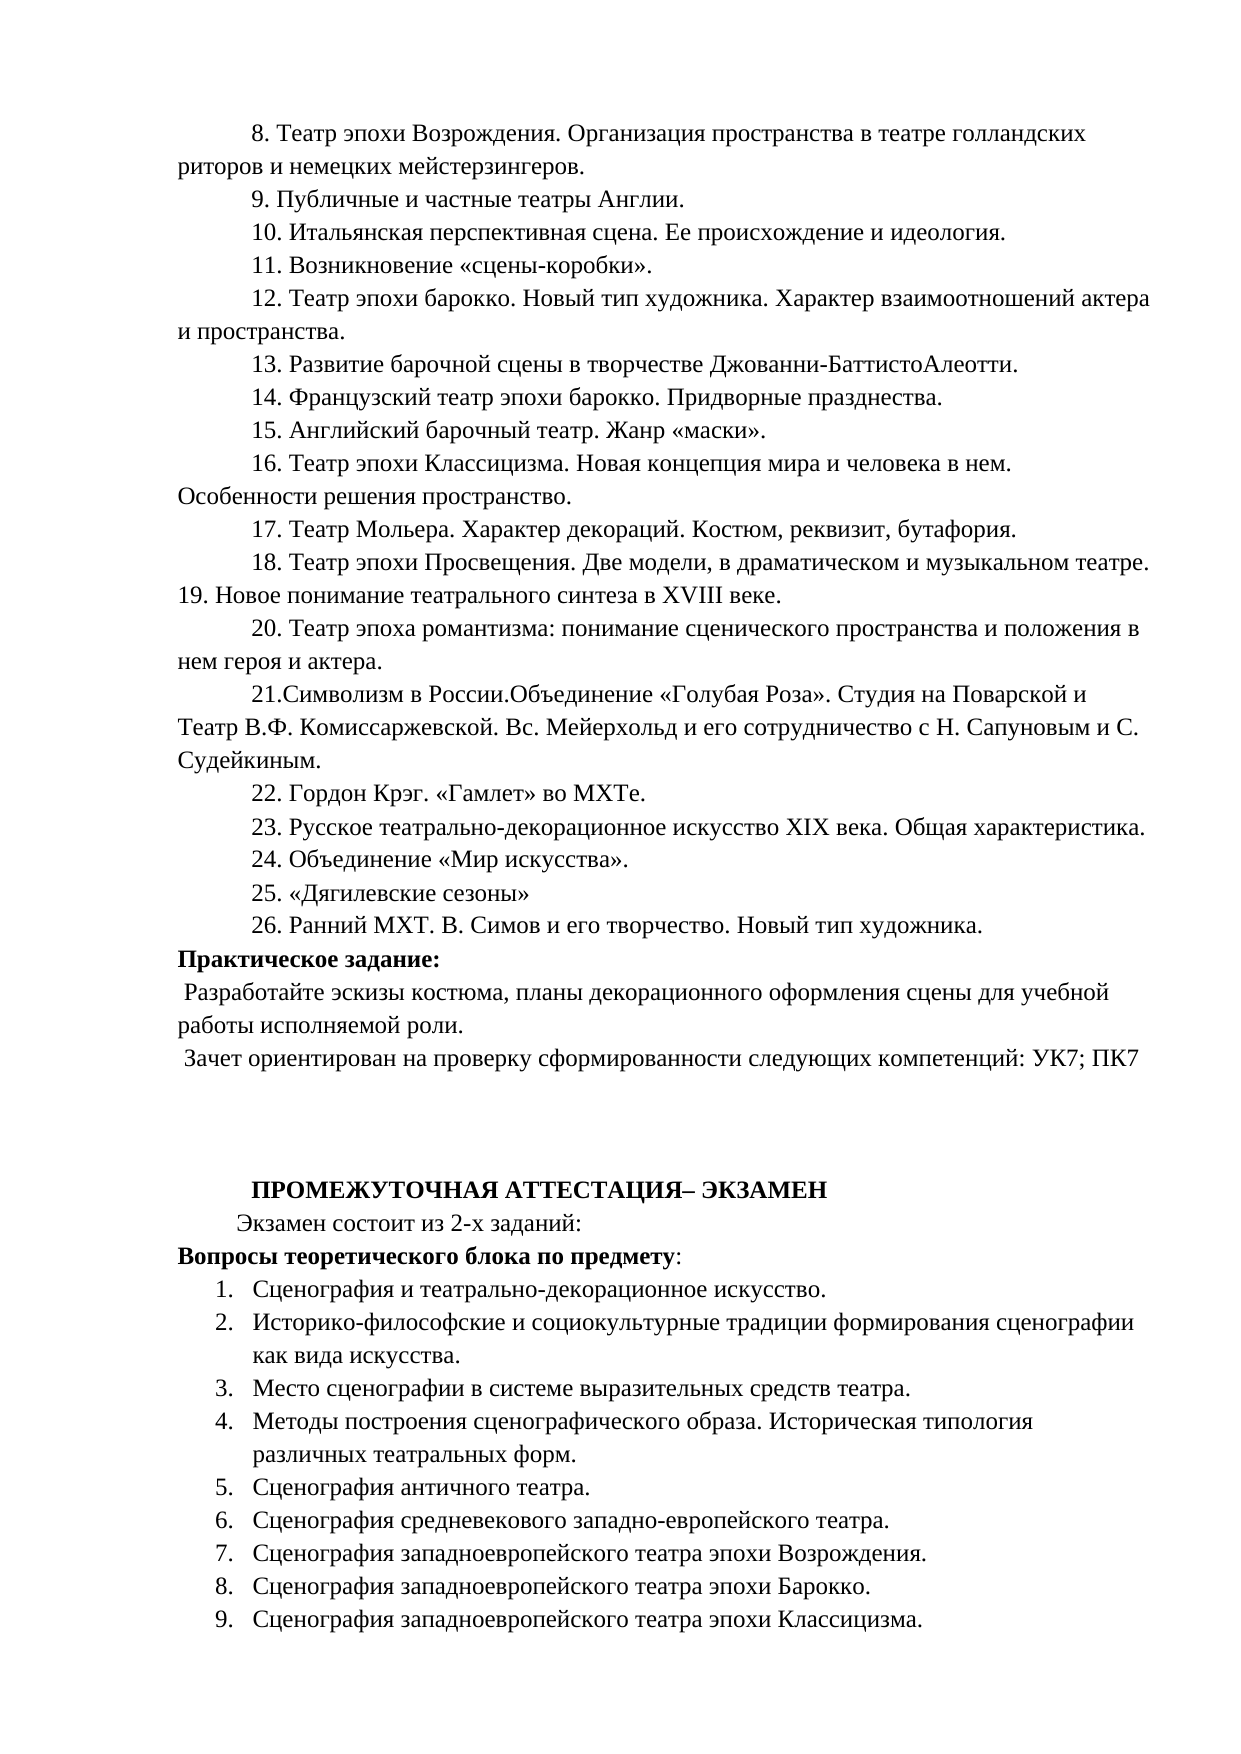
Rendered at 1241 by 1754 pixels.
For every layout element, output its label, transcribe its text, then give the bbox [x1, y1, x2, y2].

list Сценография западноевропейского театра эпохи Барокко. [215, 1571, 1152, 1600]
text 20. Театр эпоха романтизма: понимание сценического пространства и положения в нем героя и актера. [177, 613, 1152, 675]
text 24. Объединение «Мир искусства». [177, 844, 1152, 873]
text 9. Публичные и частные театры Англии. [177, 184, 1152, 213]
text Вопросы теоретического блока по предмету: [177, 1241, 1152, 1269]
list Историко-философские и социокультурные традиции формирования сценографии как вида искусства. [215, 1307, 1152, 1369]
list Сценография и театрально-декорационное искусство. [215, 1274, 1152, 1303]
list Методы построения сценографического образа. Историческая типология различных театральных форм. [215, 1406, 1152, 1468]
list Сценография средневекового западно-европейского театра. [215, 1505, 1152, 1534]
text 8. Театр эпохи Возрождения. Организация пространства в театре голландских риторов и немецких мейстерзингеров. [177, 118, 1152, 180]
list Сценография античного театра. [215, 1472, 1152, 1501]
text 14. Французский театр эпохи барокко. Придворные празднества. [177, 382, 1152, 411]
text 22. Гордон Крэг. «Гамлет» во МХТе. [177, 778, 1152, 807]
text 17. Театр Мольера. Характер декораций. Костюм, реквизит, бутафория. [177, 514, 1152, 543]
text 10. Итальянская перспективная сцена. Ее происхождение и идеология. [177, 217, 1152, 246]
text 15. Английский барочный театр. Жанр «маски». [177, 415, 1152, 444]
text 18. Театр эпохи Просвещения. Две модели, в драматическом и музыкальном театре. 19. Новое понимание театрального синтеза в XVIII веке. [177, 547, 1152, 609]
text 21.Символизм в России.Объединение «Голубая Роза». Студия на Поварской и Театр В.Ф. Комиссаржевской. Вс. Мейерхольд и его сотрудничество с Н. Сапуновым и С. Судейкиным. [177, 679, 1152, 774]
text 23. Русское театрально-декорационное искусство XIX века. Общая характеристика. [177, 812, 1152, 840]
text 11. Возникновение «сцены-коробки». [177, 250, 1152, 279]
list Сценография западноевропейского театра эпохи Классицизма. [215, 1604, 1152, 1633]
list Сценография западноевропейского театра эпохи Возрождения. [215, 1538, 1152, 1567]
text Экзамен состоит из 2-х заданий: [177, 1208, 1152, 1237]
text 26. Ранний МХТ. В. Симов и его творчество. Новый тип художника. [177, 911, 1152, 939]
text Практическое задание: [177, 944, 1152, 972]
text Зачет ориентирован на проверку сформированности следующих компетенций: УК7; ПК7 [177, 1043, 1152, 1071]
text 12. Театр эпохи барокко. Новый тип художника. Характер взаимоотношений актера и пространства. [177, 283, 1152, 345]
text 13. Развитие барочной сцены в творчестве Джованни-БаттистоАлеотти. [177, 349, 1152, 378]
text 25. «Дягилевские сезоны» [177, 878, 1152, 906]
text ПРОМЕЖУТОЧНАЯ АТТЕСТАЦИЯ– ЭКЗАМЕН [177, 1175, 1152, 1203]
list Место сценографии в системе выразительных средств театра. [215, 1373, 1152, 1402]
text 16. Театр эпохи Классицизма. Новая концепция мира и человека в нем. Особенности решения пространство. [177, 448, 1152, 510]
text Разработайте эскизы костюма, планы декорационного оформления сцены для учебной работы исполняемой роли. [177, 977, 1152, 1038]
